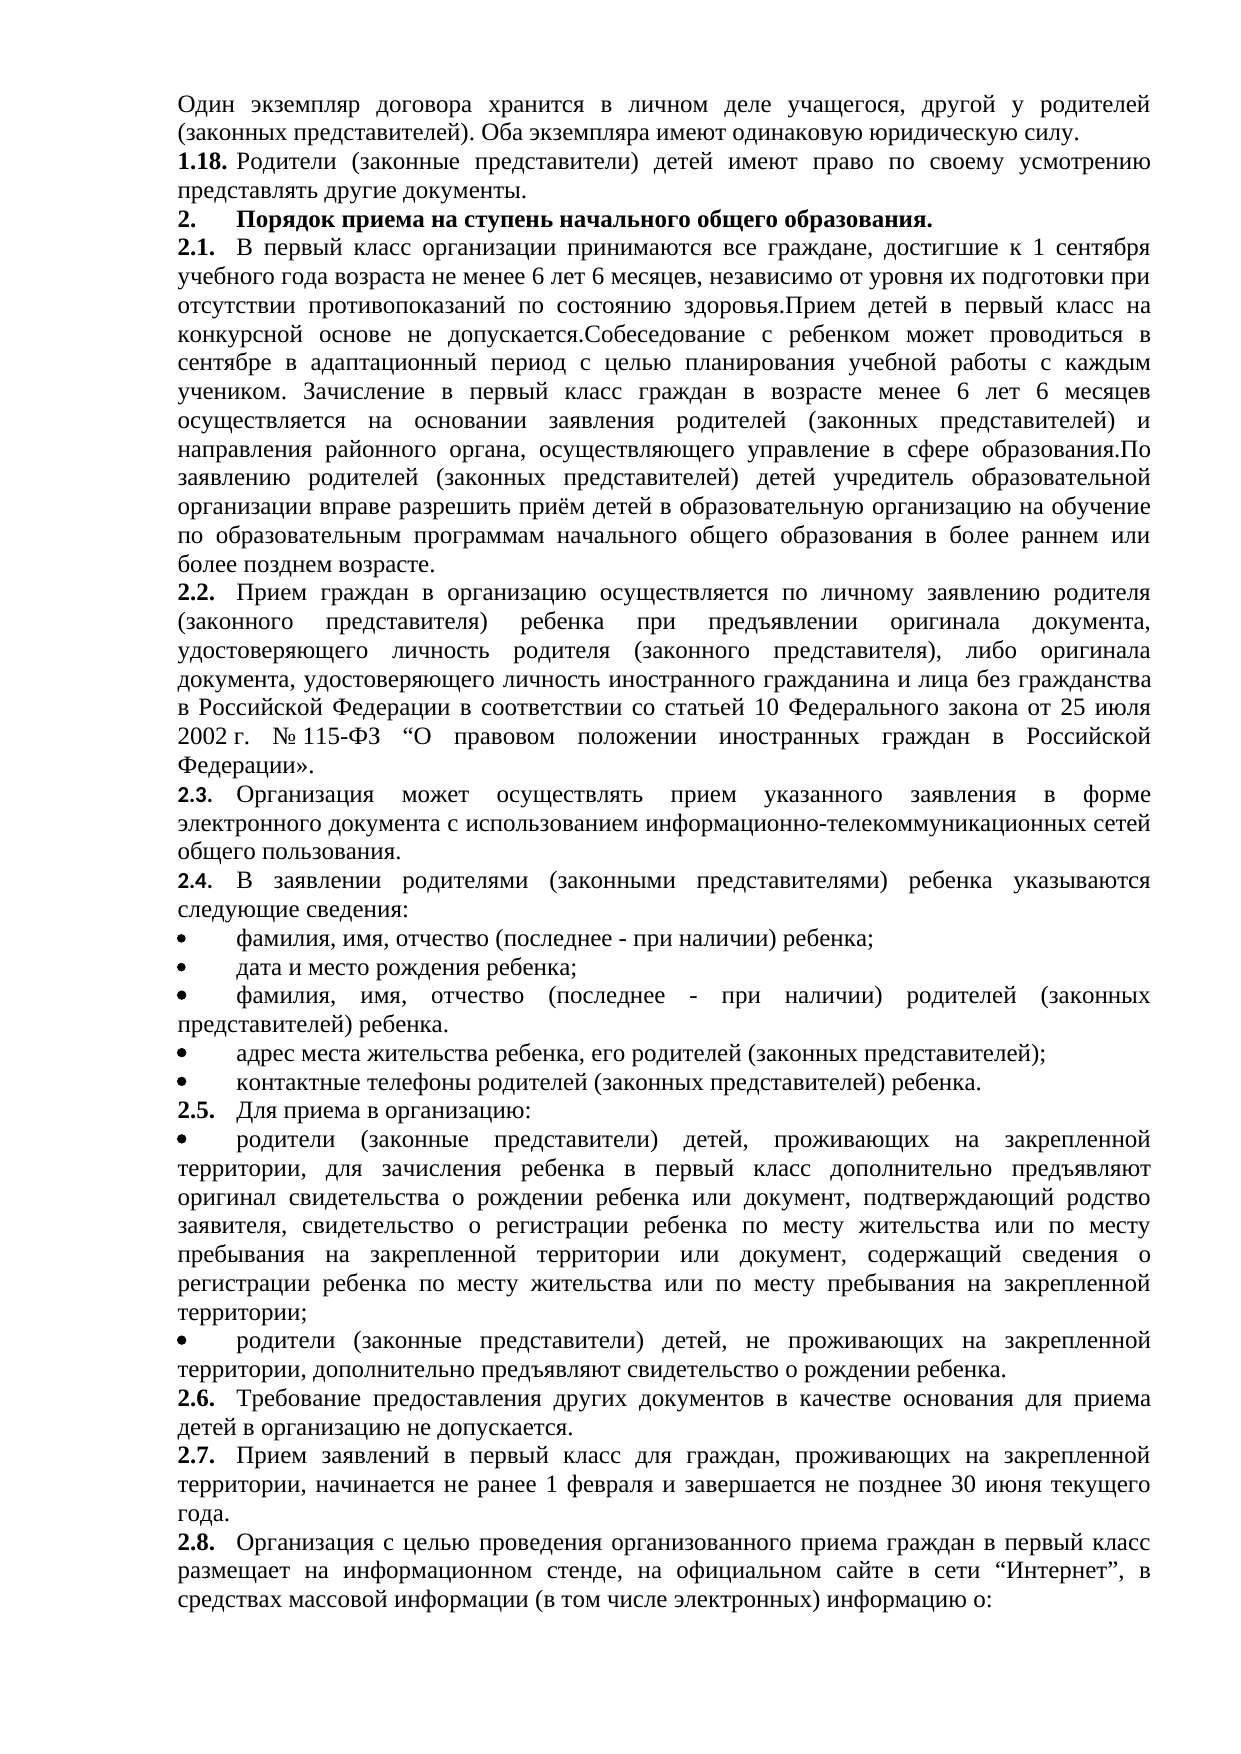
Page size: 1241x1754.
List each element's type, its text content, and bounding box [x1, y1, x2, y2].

text Один экземпляр договора хранится в личном деле учащегося, другой у родителей (законных представителей). Оба экземпляра имеют одинаковую юридическую силу. [177, 89, 1152, 146]
list Родители (законные представители) детей имеют право по своему усмотрению представлять другие документы. [177, 146, 1152, 204]
list Требование предоставления других документов в качестве основания для приема детей в организацию не допускается. [177, 1383, 1152, 1441]
list Для приема в организацию: [177, 1096, 1152, 1124]
list дата и место рождения ребенка; [177, 952, 1152, 981]
list Организация с целью проведения организованного приема граждан в первый класс размещает на информационном стенде, на официальном сайте в сети “Интернет”, в средствах массовой информации (в том числе электронных) информацию о: [177, 1527, 1152, 1613]
list В первый класс организации принимаются все граждане, достигшие к 1 сентября учебного года возраста не менее 6 лет 6 месяцев, независимо от уровня их подготовки при отсутствии противопоказаний по состоянию здоровья.Прием детей в первый класс на конкурсной основе не допускается.Собеседование с ребенком может проводиться в сентябре в адаптационный период с целью планирования учебной работы с каждым учеником. Зачисление в первый класс граждан в возрасте менее 6 лет 6 месяцев осуществляется на основании заявления родителей (законных представителей) и направления районного органа, осуществляющего управление в сфере образования.По заявлению родителей (законных представителей) детей учредитель образовательной организации вправе разрешить приём детей в образовательную организацию на обучение по образовательным программам начального общего образования в более раннем или более позднем возрасте. [177, 232, 1152, 577]
list родители (законные представители) детей, проживающих на закрепленной территории, для зачисления ребенка в первый класс дополнительно предъявляют оригинал свидетельства о рождении ребенка или документ, подтверждающий родство заявителя, свидетельство о регистрации ребенка по месту жительства или по месту пребывания на закрепленной территории или документ, содержащий сведения о регистрации ребенка по месту жительства или по месту пребывания на закрепленной территории; [177, 1124, 1152, 1326]
list Порядок приема на ступень начального общего образования. [177, 204, 1152, 232]
list В заявлении родителями (законными представителями) ребенка указываются следующие сведения: [177, 865, 1152, 923]
list адрес места жительства ребенка, его родителей (законных представителей); [177, 1038, 1152, 1067]
list Прием граждан в организацию осуществляется по личному заявлению родителя (законного представителя) ребенка при предъявлении оригинала документа, удостоверяющего личность родителя (законного представителя), либо оригинала документа, удостоверяющего личность иностранного гражданина и лица без гражданства в Российской Федерации в соответствии со статьей 10 Федерального закона от 25 июля 2002 г. № 115-ФЗ “О правовом положении иностранных граждан в Российской Федерации». [177, 577, 1152, 779]
list фамилия, имя, отчество (последнее - при наличии) родителей (законных представителей) ребенка. [177, 981, 1152, 1038]
list контактные телефоны родителей (законных представителей) ребенка. [177, 1067, 1152, 1096]
list родители (законные представители) детей, не проживающих на закрепленной территории, дополнительно предъявляют свидетельство о рождении ребенка. [177, 1326, 1152, 1383]
list Прием заявлений в первый класс для граждан, проживающих на закрепленной территории, начинается не ранее 1 февраля и завершается не позднее 30 июня текущего года. [177, 1441, 1152, 1527]
list фамилия, имя, отчество (последнее - при наличии) ребенка; [177, 923, 1152, 952]
list Организация может осуществлять прием указанного заявления в форме электронного документа с использованием информационно-телекоммуникационных сетей общего пользования. [177, 779, 1152, 865]
